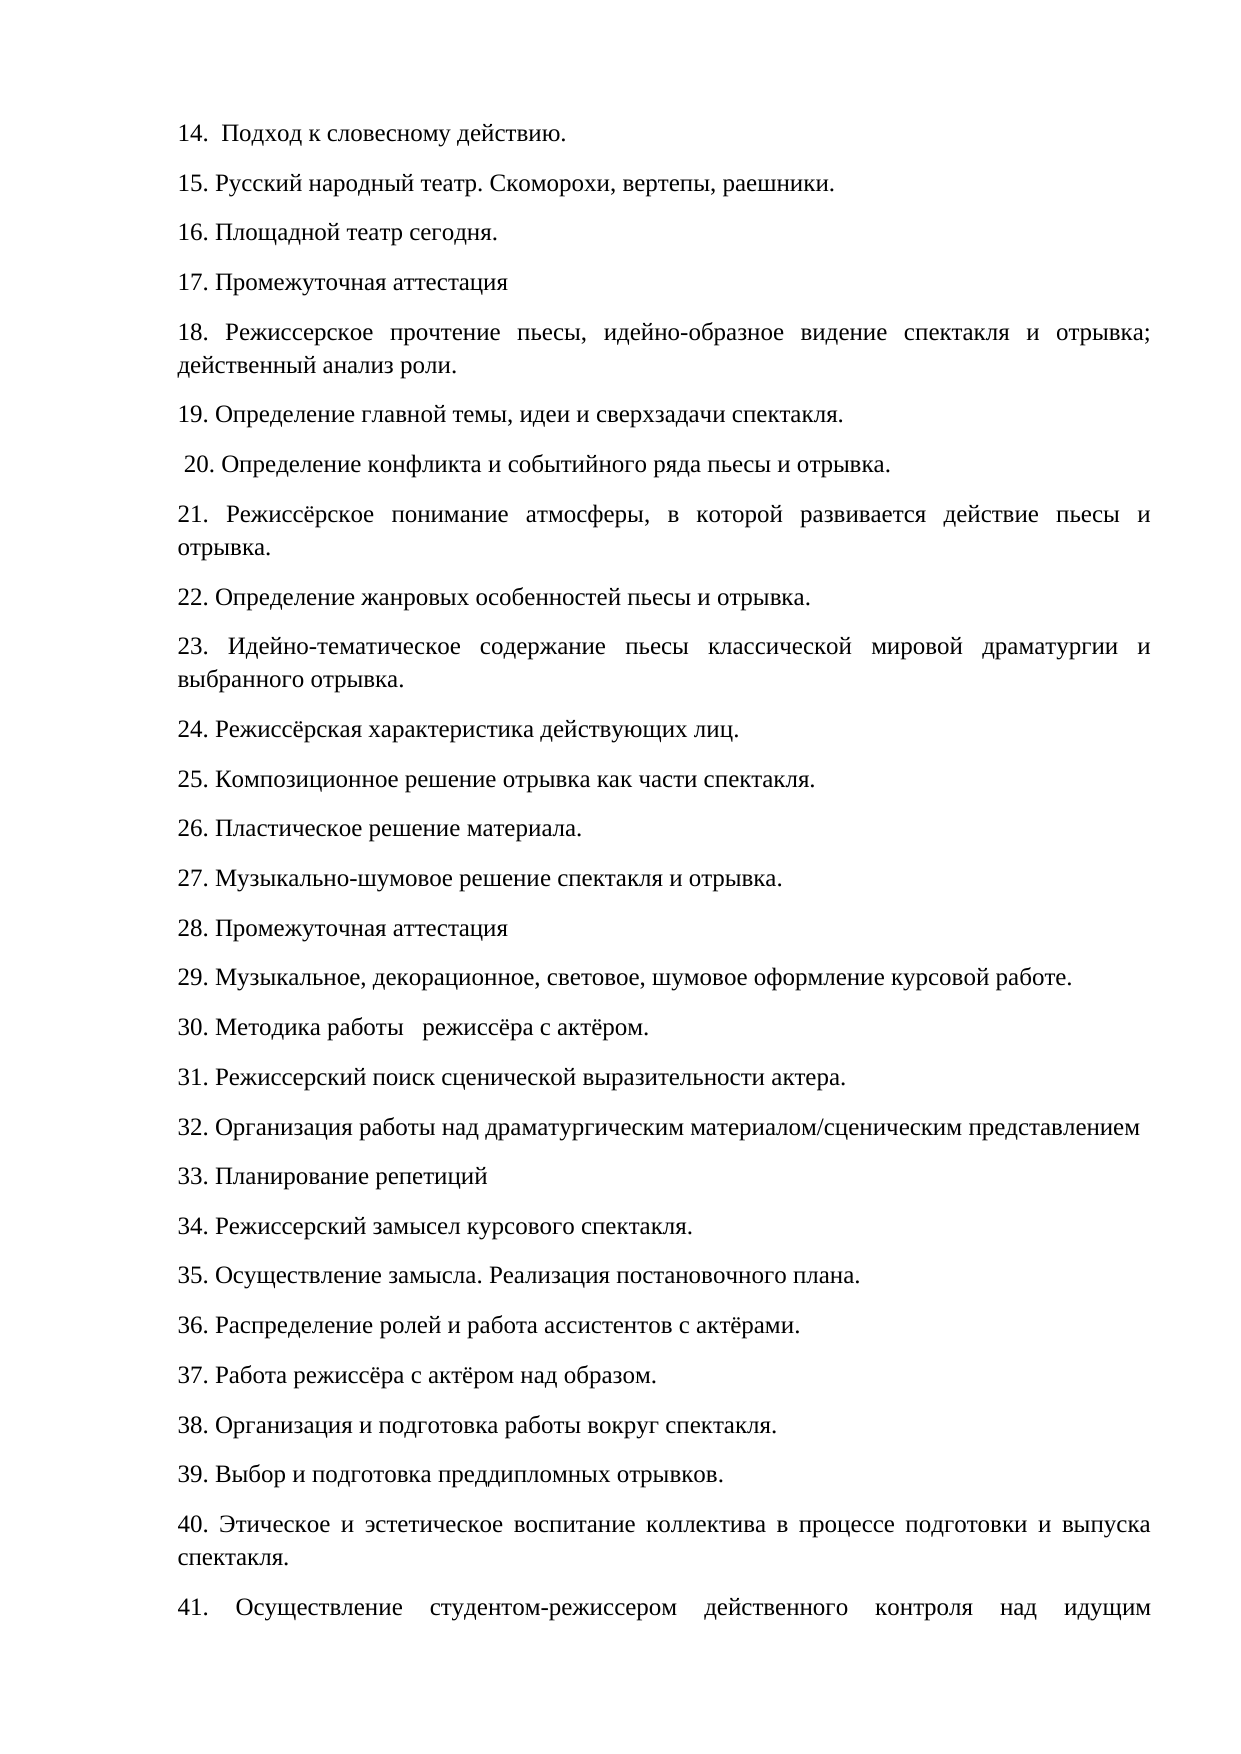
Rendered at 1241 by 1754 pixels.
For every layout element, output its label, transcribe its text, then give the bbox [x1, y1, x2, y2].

text 19. Определение главной темы, идеи и сверхзадачи спектакля. [177, 399, 1152, 428]
text 22. Определение жанровых особенностей пьесы и отрывка. [177, 582, 1152, 610]
text 34. Режиссерский замысел курсового спектакля. [177, 1211, 1152, 1240]
text 18. Режиссерское прочтение пьесы, идейно-образное видение спектакля и отрывка; действенный анализ роли. [177, 317, 1152, 379]
text 23. Идейно-тематическое содержание пьесы классической мировой драматургии и выбранного отрывка. [177, 631, 1152, 693]
text 25. Композиционное решение отрывка как части спектакля. [177, 764, 1152, 792]
text 38. Организация и подготовка работы вокруг спектакля. [177, 1410, 1152, 1438]
text 40. Этическое и эстетическое воспитание коллектива в процессе подготовки и выпуска спектакля. [177, 1509, 1152, 1571]
text 31. Режиссерский поиск сценической выразительности актера. [177, 1062, 1152, 1091]
text 33. Планирование репетиций [177, 1161, 1152, 1190]
text 29. Музыкальное, декорационное, световое, шумовое оформление курсовой работе. [177, 962, 1152, 991]
text 30. Методика работы режиссёра с актёром. [177, 1012, 1152, 1041]
text 37. Работа режиссёра с актёром над образом. [177, 1360, 1152, 1389]
text 15. Русский народный театр. Скоморохи, вертепы, раешники. [177, 168, 1152, 197]
text 28. Промежуточная аттестация [177, 913, 1152, 942]
text 24. Режиссёрская характеристика действующих лиц. [177, 714, 1152, 743]
text 35. Осуществление замысла. Реализация постановочного плана. [177, 1261, 1152, 1289]
text 39. Выбор и подготовка преддипломных отрывков. [177, 1459, 1152, 1488]
text 14. Подход к словесному действию. [177, 118, 1152, 147]
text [177, 1592, 1152, 1621]
text 17. Промежуточная аттестация [177, 267, 1152, 296]
text 32. Организация работы над драматургическим материалом/сценическим представлением [177, 1112, 1152, 1140]
text 36. Распределение ролей и работа ассистентов с актёрами. [177, 1310, 1152, 1339]
text 21. Режиссёрское понимание атмосферы, в которой развивается действие пьесы и отрывка. [177, 499, 1152, 561]
text 20. Определение конфликта и событийного ряда пьесы и отрывка. [177, 449, 1152, 478]
text 26. Пластическое решение материала. [177, 813, 1152, 842]
text 16. Площадной театр сегодня. [177, 217, 1152, 246]
text 27. Музыкально-шумовое решение спектакля и отрывка. [177, 863, 1152, 892]
